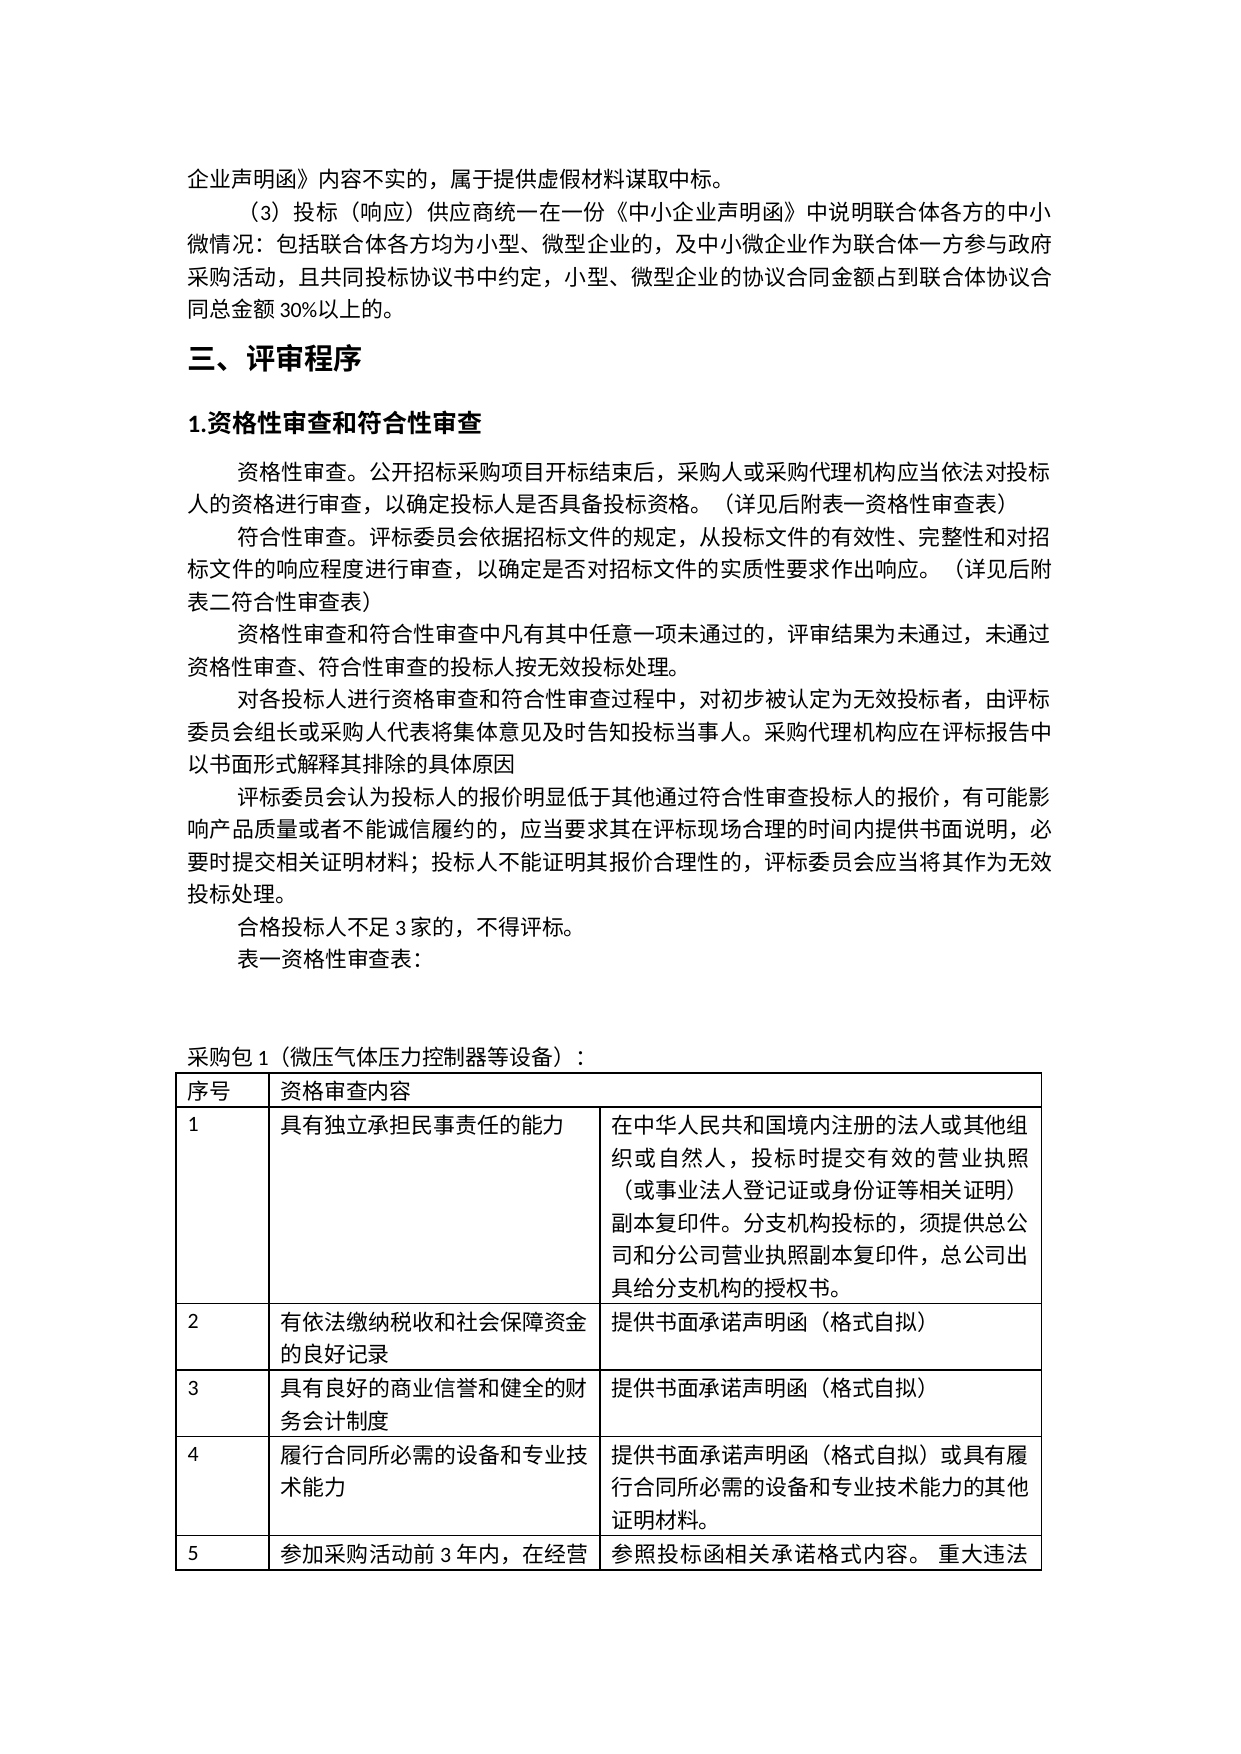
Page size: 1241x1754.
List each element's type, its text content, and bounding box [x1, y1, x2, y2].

table_cell 5 [177, 1536, 268, 1569]
text 评标委员会认为投标人的报价明显低于其他通过符合性审查投标人的报价，有可能影响产品质量或者不能诚信履约的，应当要求其在评标现场合理的时间内提供书面说明，必要时提交相关证明材料；投标人不能证明其报价合理性的，评标委员会应当将其作为无效投标处理。 [187, 779, 1053, 909]
table_cell 3 [177, 1371, 268, 1436]
text （3）投标（响应）供应商统一在一份《中小企业声明函》中说明联合体各方的中小微情况：包括联合体各方均为小型、微型企业的，及中小微企业作为联合体一方参与政府采购活动，且共同投标协议书中约定，小型、微型企业的协议合同金额占到联合体协议合同总金额30%以上的。 [187, 194, 1053, 324]
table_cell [601, 1536, 1041, 1569]
table_cell 4 [177, 1437, 268, 1535]
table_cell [270, 1536, 599, 1569]
table_cell 1 [177, 1108, 268, 1303]
text 符合性审查。评标委员会依据招标文件的规定，从投标文件的有效性、完整性和对招标文件的响应程度进行审查，以确定是否对招标文件的实质性要求作出响应。（详见后附表二符合性审查表） [187, 519, 1053, 617]
text 合格投标人不足3家的，不得评标。 [187, 909, 1053, 942]
table_cell 履行合同所必需的设备和专业技术能力 [270, 1437, 599, 1535]
text 资格性审查和符合性审查中凡有其中任意一项未通过的，评审结果为未通过，未通过资格性审查、符合性审查的投标人按无效投标处理。 [187, 617, 1053, 682]
text 1.资格性审查和符合性审查 [187, 389, 1053, 454]
table_header 资格审查内容 [270, 1074, 1041, 1106]
text 表一资格性审查表： [187, 942, 1053, 974]
table_cell 有依法缴纳税收和社会保障资金的良好记录 [270, 1304, 599, 1369]
text 三、评审程序 [187, 324, 1053, 389]
table_cell 2 [177, 1304, 268, 1369]
table_header 序号 [177, 1074, 268, 1106]
text 采购包1（微压气体压力控制器等设备）： [187, 1039, 1053, 1072]
table_cell 提供书面承诺声明函（格式自拟）或具有履行合同所必需的设备和专业技术能力的其他证明材料。 [601, 1437, 1041, 1535]
table_cell 具有独立承担民事责任的能力 [270, 1108, 599, 1303]
table_cell 提供书面承诺声明函（格式自拟） [601, 1371, 1041, 1436]
table_cell 具有良好的商业信誉和健全的财务会计制度 [270, 1371, 599, 1436]
table_cell 在中华人民共和国境内注册的法人或其他组织或自然人，投标时提交有效的营业执照（或事业法人登记证或身份证等相关证明）副本复印件。分支机构投标的，须提供总公司和分公司营业执照副本复印件，总公司出具给分支机构的授权书。 [601, 1108, 1041, 1303]
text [187, 162, 1053, 194]
text 资格性审查。公开招标采购项目开标结束后，采购人或采购代理机构应当依法对投标人的资格进行审查，以确定投标人是否具备投标资格。（详见后附表一资格性审查表） [187, 454, 1053, 519]
text 对各投标人进行资格审查和符合性审查过程中，对初步被认定为无效投标者，由评标委员会组长或采购人代表将集体意见及时告知投标当事人。采购代理机构应在评标报告中以书面形式解释其排除的具体原因 [187, 682, 1053, 779]
table_cell 提供书面承诺声明函（格式自拟） [601, 1304, 1041, 1369]
